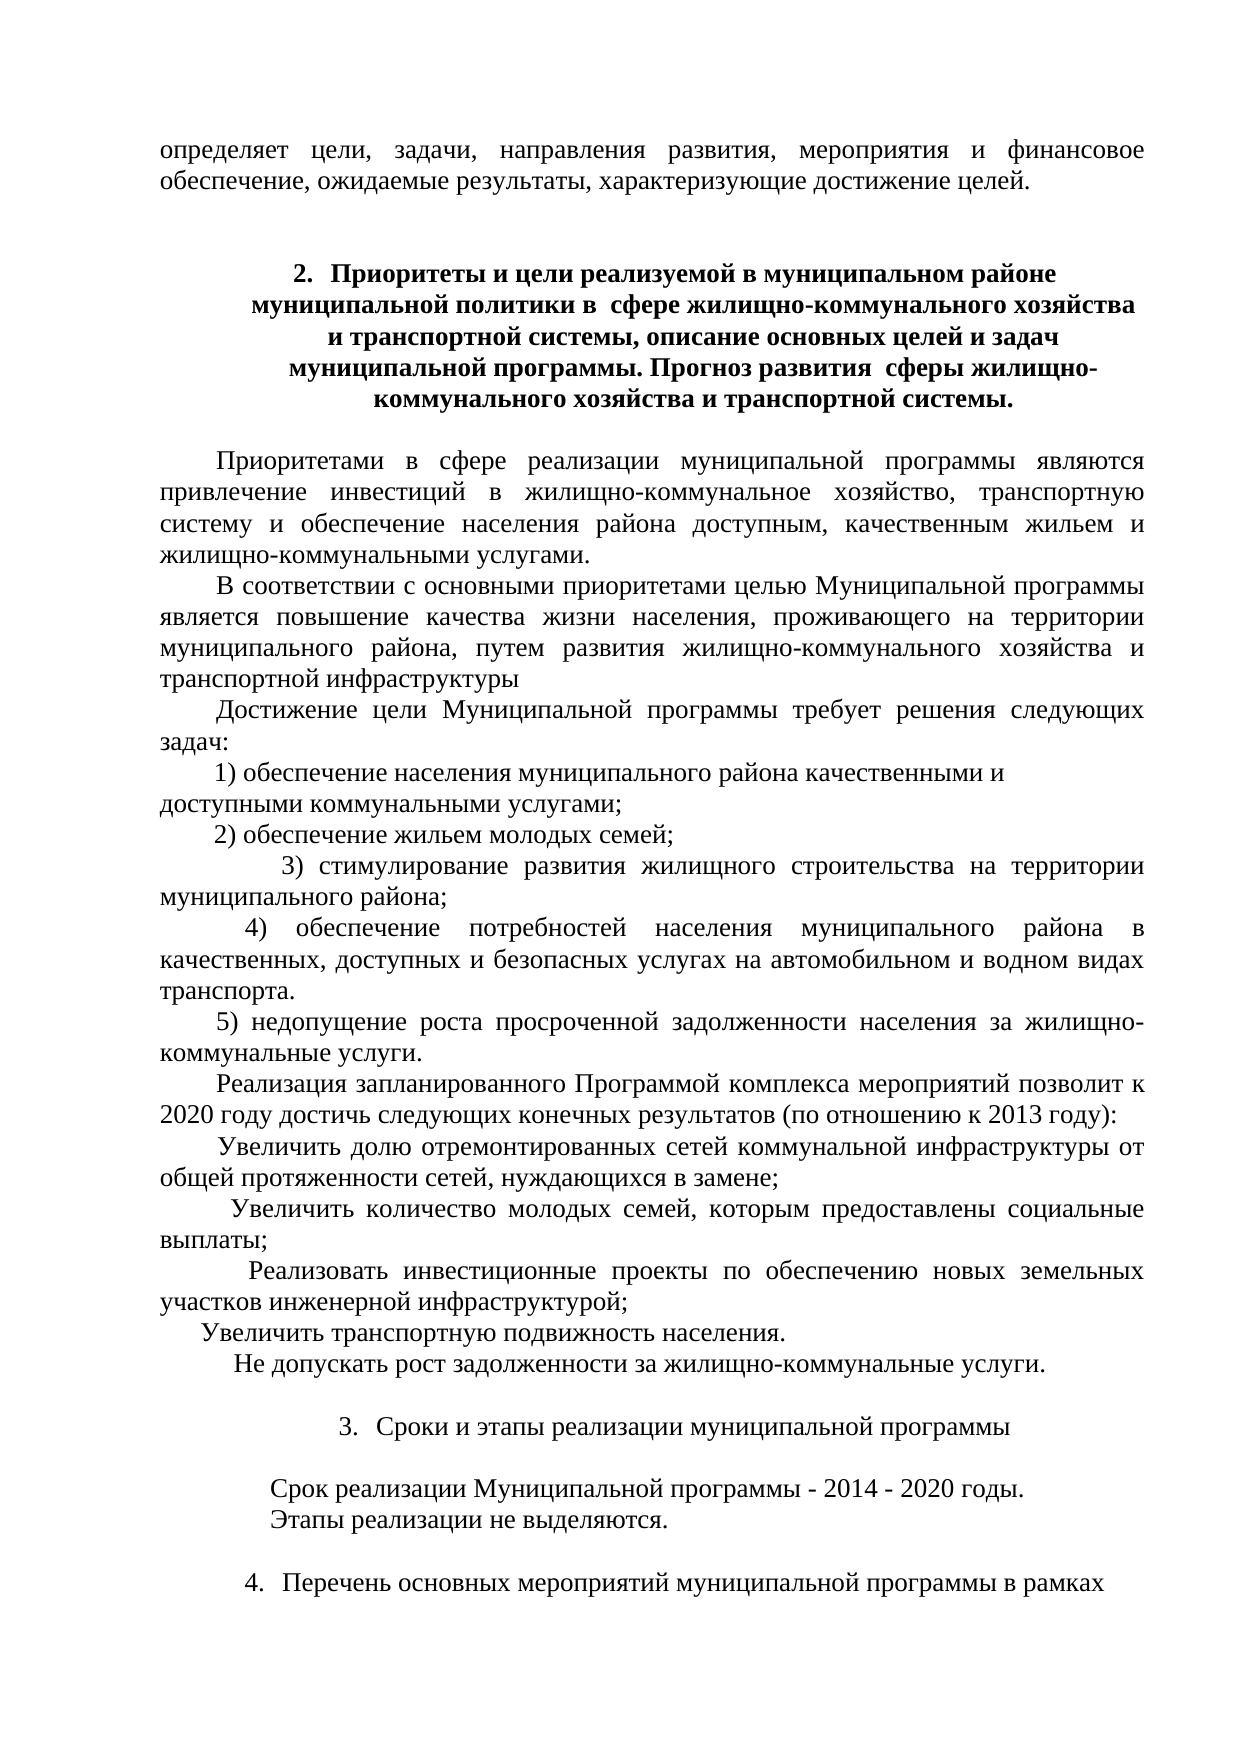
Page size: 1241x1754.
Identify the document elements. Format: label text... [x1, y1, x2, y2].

text Увеличить транспортную подвижность населения. [159, 1316, 1146, 1348]
text Увеличить количество молодых семей, которым предоставлены социальные выплаты; [159, 1192, 1146, 1254]
text 1) обеспечение населения муниципального района качественными и доступными коммунальными услугами; [159, 756, 1146, 818]
list Приоритеты и цели реализуемой в муниципальном районе муниципальной политики в сфере жилищно-коммунального хозяйства и транспортной системы, описание основных целей и задач муниципальной программы. Прогноз развития сферы жилищно-коммунального хозяйства и транспортной системы. [204, 257, 1146, 413]
list Перечень основных мероприятий муниципальной программы в рамках реализации входящих в ее состав подпрограмм [204, 1566, 1146, 1597]
text Этапы реализации не выделяются. [159, 1503, 1146, 1534]
text В соответствии с основными приоритетами целью Муниципальной программы является повышение качества жизни населения, проживающего на территории муниципального района, путем развития жилищно-коммунального хозяйства и транспортной инфраструктуры [159, 569, 1146, 693]
text Реализовать инвестиционные проекты по обеспечению новых земельных участков инженерной инфраструктурой; [159, 1254, 1146, 1316]
text Достижение цели Муниципальной программы требует решения следующих задач: [159, 693, 1146, 756]
text Срок реализации Муниципальной программы - 2014 - 2020 годы. [159, 1472, 1146, 1503]
text Увеличить долю отремонтированных сетей коммунальной инфраструктуры от общей протяженности сетей, нуждающихся в замене; [159, 1129, 1146, 1192]
list Сроки и этапы реализации муниципальной программы [204, 1410, 1146, 1441]
text 3) стимулирование развития жилищного строительства на территории муниципального района; [159, 849, 1146, 912]
text 5) недопущение роста просроченной задолженности населения за жилищно-коммунальные услуги. [159, 1005, 1146, 1067]
text Не допускать рост задолженности за жилищно-коммунальные услуги. [159, 1348, 1146, 1379]
text Реализация запланированного Программой комплекса мероприятий позволит к 2020 году достичь следующих конечных результатов (по отношению к 2013 году): [159, 1067, 1146, 1129]
text 2) обеспечение жильем молодых семей; [159, 818, 1146, 849]
text Приоритетами в сфере реализации муниципальной программы являются привлечение инвестиций в жилищно-коммунальное хозяйство, транспортную систему и обеспечение населения района доступным, качественным жильем и жилищно-коммунальными услугами. [159, 444, 1146, 569]
text 4) обеспечение потребностей населения муниципального района в качественных, доступных и безопасных услугах на автомобильном и водном видах транспорта. [159, 912, 1146, 1005]
